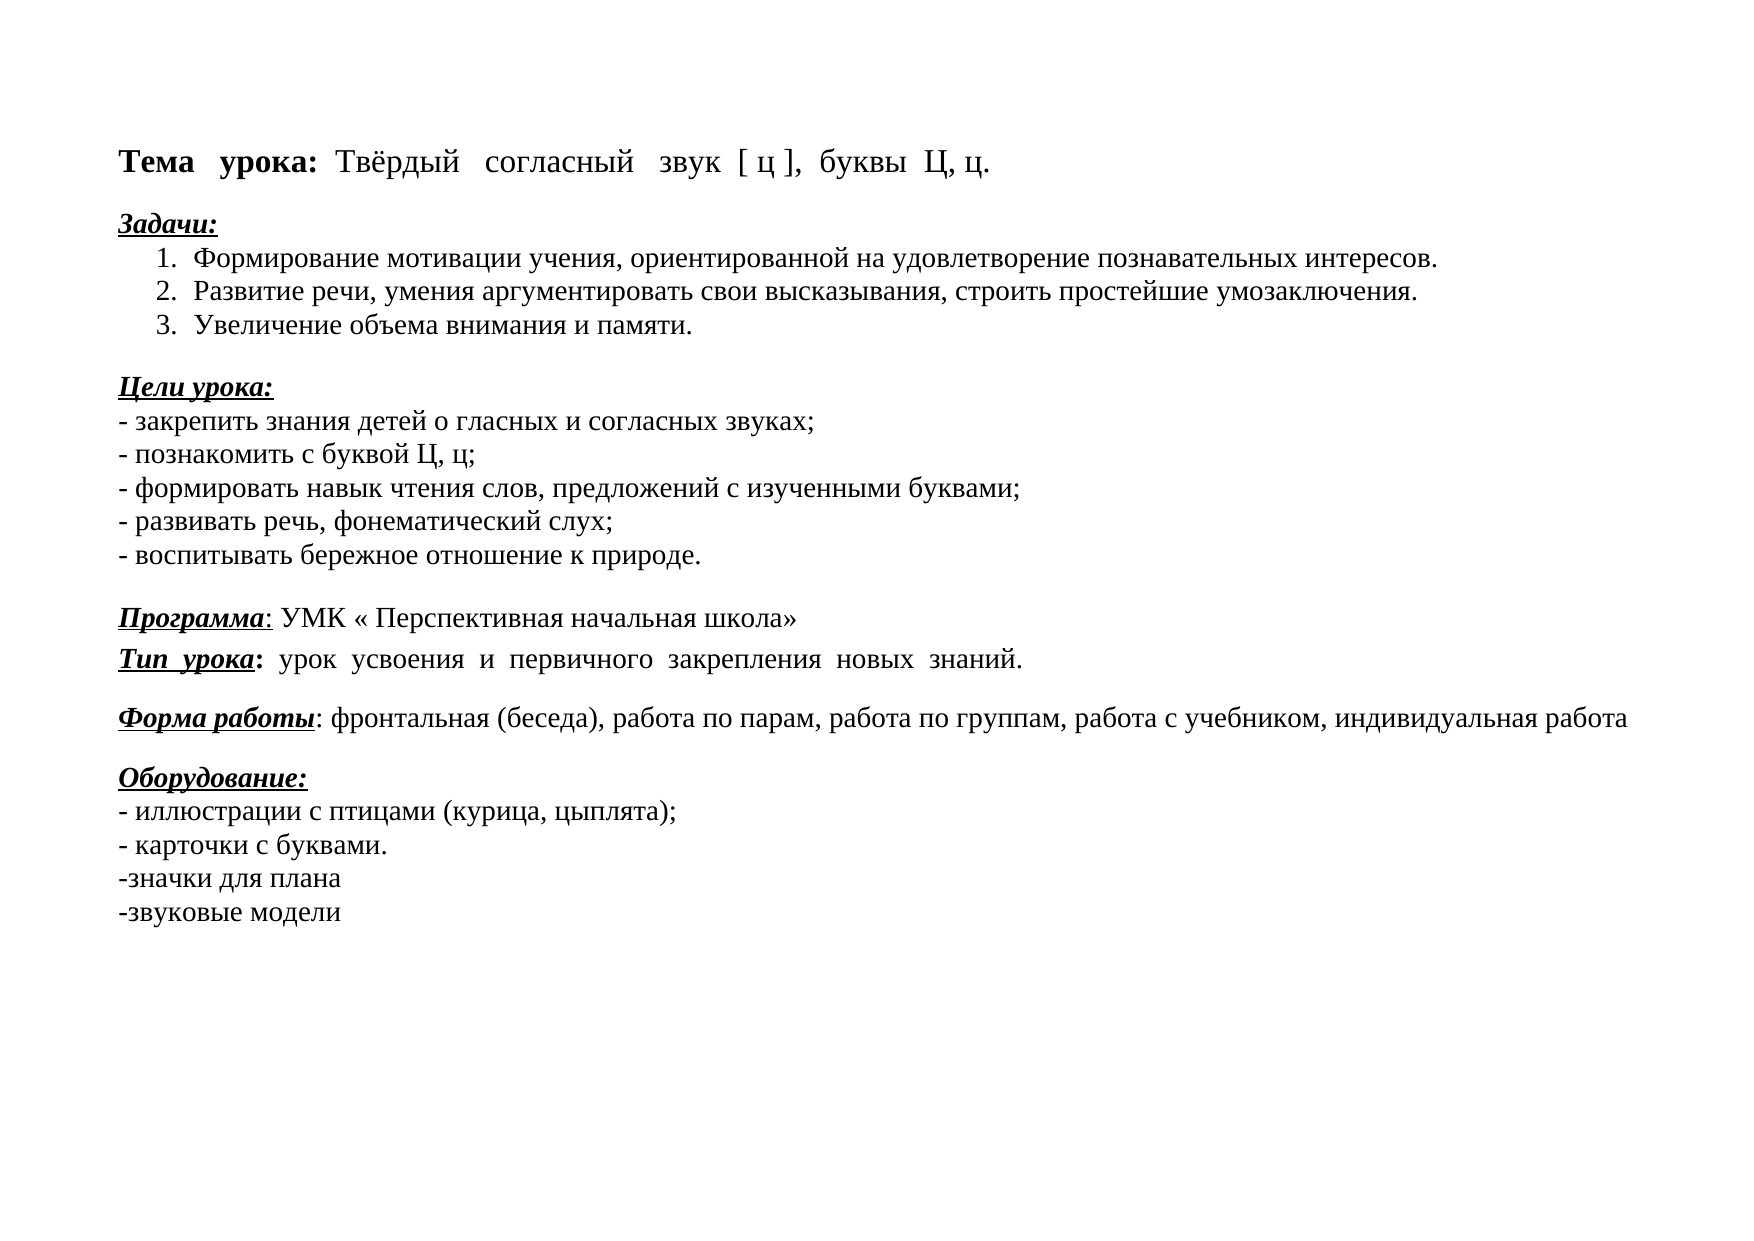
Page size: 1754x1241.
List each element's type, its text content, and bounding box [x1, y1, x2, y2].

text Тип урока: урок усвоения и первичного закрепления новых знаний. [118, 641, 1636, 675]
text -значки для плана -звуковые модели [118, 861, 1636, 928]
text - карточки с буквами. [118, 827, 1636, 861]
text Форма работы: фронтальная (беседа), работа по парам, работа по группам, работа с учебником, индивидуальная работа [118, 701, 1636, 734]
text Оборудование: [118, 760, 1636, 793]
text Задачи: [118, 206, 1636, 240]
text - формировать навык чтения слов, предложений с изученными буквами; [118, 470, 1636, 503]
text - иллюстрации с птицами (курица, цыплята); [118, 793, 1636, 827]
text - познакомить с буквой Ц, ц; [118, 436, 1636, 470]
text - воспитывать бережное отношение к природе. [118, 537, 1636, 571]
text Тема урока: Твёрдый согласный звук [ ц ], буквы Ц, ц. [118, 142, 1636, 180]
list Формирование мотивации учения, ориентированной на удовлетворение познавательных интересов. [156, 240, 1636, 273]
text Программа: УМК « Перспективная начальная школа» [118, 600, 1636, 633]
text Цели урока: [118, 369, 1636, 403]
text - закрепить знания детей о гласных и согласных звуках; [118, 403, 1636, 436]
list Развитие речи, умения аргументировать свои высказывания, строить простейшие умозаключения. [156, 273, 1636, 307]
list Увеличение объема внимания и памяти. [156, 307, 1636, 341]
text - развивать речь, фонематический слух; [118, 503, 1636, 537]
